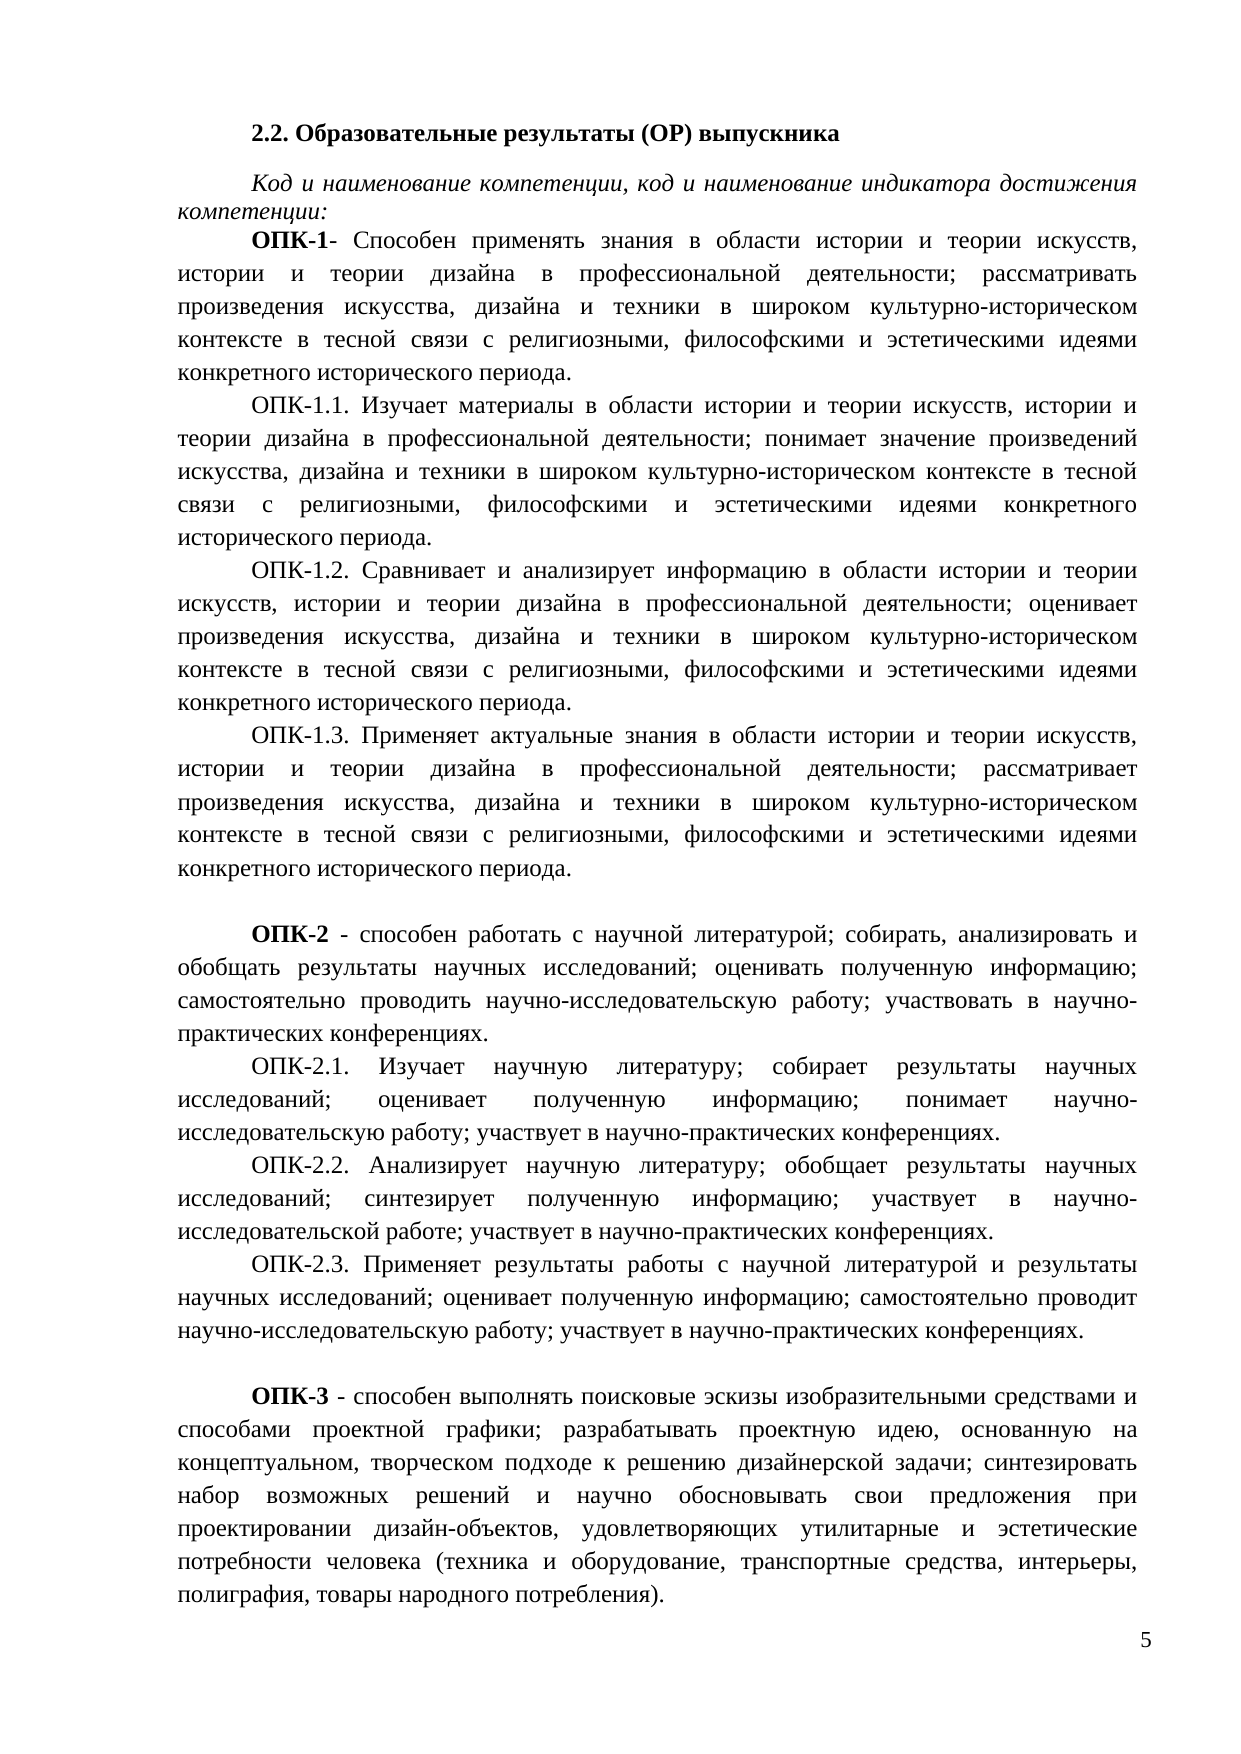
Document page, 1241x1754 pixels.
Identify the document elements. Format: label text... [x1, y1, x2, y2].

text ОПК-2 - способен работать с научной литературой; собирать, анализировать и обобщать результаты научных исследований; оценивать полученную информацию; самостоятельно проводить научно-исследовательскую работу; участвовать в научно-практических конференциях. [177, 919, 1138, 1046]
text Код и наименование компетенции, код и наименование индикатора достижения компетенции: [177, 168, 1138, 225]
text ОПК-2.2. Анализирует научную литературу; обобщает результаты научных исследований; синтезирует полученную информацию; участвует в научно-исследовательской работе; участвует в научно-практических конференциях. [177, 1150, 1138, 1244]
text ОПК-1- Способен применять знания в области истории и теории искусств, истории и теории дизайна в профессиональной деятельности; рассматривать произведения искусства, дизайна и техники в широком культурно-историческом контексте в тесной связи с религиозными, философскими и эстетическими идеями конкретного исторического периода. [177, 225, 1138, 386]
text ОПК-3 - способен выполнять поисковые эскизы изобразительными средствами и способами проектной графики; разрабатывать проектную идею, основанную на концептуальном, творческом подходе к решению дизайнерской задачи; синтезировать набор возможных решений и научно обосновывать свои предложения при проектировании дизайн-объектов, удовлетворяющих утилитарные и эстетические потребности человека (техника и оборудование, транспортные средства, интерьеры, полиграфия, товары народного потребления). [177, 1381, 1138, 1608]
text ОПК-1.1. Изучает материалы в области истории и теории искусств, истории и теории дизайна в профессиональной деятельности; понимает значение произведений искусства, дизайна и техники в широком культурно-историческом контексте в тесной связи с религиозными, философскими и эстетическими идеями конкретного исторического периода. [177, 390, 1138, 551]
text ОПК-1.3. Применяет актуальные знания в области истории и теории искусств, истории и теории дизайна в профессиональной деятельности; рассматривает произведения искусства, дизайна и техники в широком культурно-историческом контексте в тесной связи с религиозными, философскими и эстетическими идеями конкретного исторического периода. [177, 721, 1138, 881]
text ОПК-2.1. Изучает научную литературу; собирает результаты научных исследований; оценивает полученную информацию; понимает научно-исследовательскую работу; участвует в научно-практических конференциях. [177, 1051, 1138, 1146]
text 2.2. Образовательные результаты (ОР) выпускника [177, 118, 1138, 147]
text ОПК-1.2. Сравнивает и анализирует информацию в области истории и теории искусств, истории и теории дизайна в профессиональной деятельности; оценивает произведения искусства, дизайна и техники в широком культурно-историческом контексте в тесной связи с религиозными, философскими и эстетическими идеями конкретного исторического периода. [177, 555, 1138, 716]
text ОПК-2.3. Применяет результаты работы с научной литературой и результаты научных исследований; оценивает полученную информацию; самостоятельно проводит научно-исследовательскую работу; участвует в научно-практических конференциях. [177, 1249, 1138, 1344]
